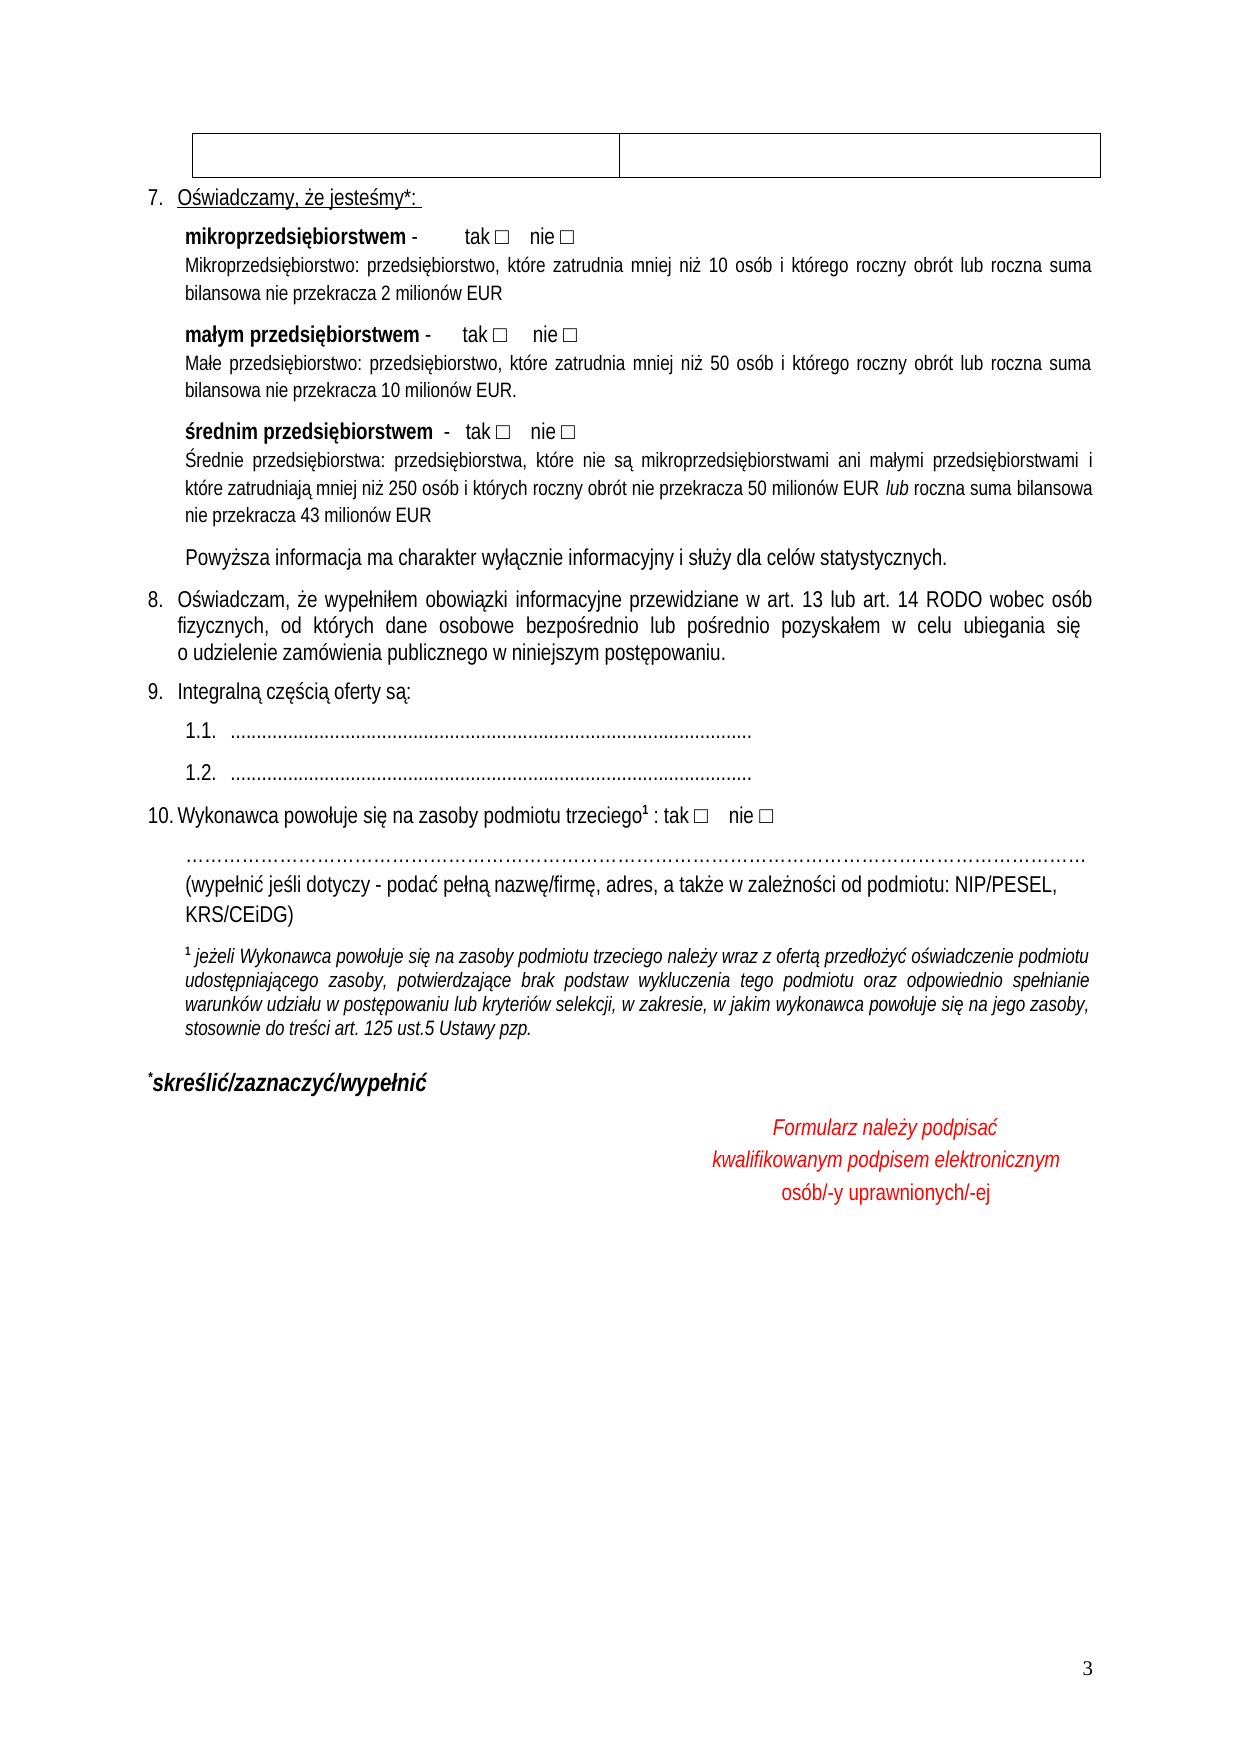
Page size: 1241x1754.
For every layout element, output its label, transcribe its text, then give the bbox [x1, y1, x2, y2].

text małym przedsiębiorstwem - tak □ nie □ [185, 321, 1093, 347]
list Oświadczamy, że jesteśmy*: [148, 184, 1093, 210]
text *skreślić/zaznaczyć/wypełnić [148, 1068, 1093, 1097]
text Mikroprzedsiębiorstwo: przedsiębiorstwo, które zatrudnia mniej niż 10 osób i którego roczny obrót lub roczna suma bilansowa nie przekracza 2 milionów EUR [185, 253, 1093, 304]
text Formularz należy podpisać [148, 1114, 1093, 1140]
text Średnie przedsiębiorstwa: przedsiębiorstwa, które nie są mikroprzedsiębiorstwami ani małymi przedsiębiorstwami i które zatrudniają mniej niż 250 osób i których roczny obrót nie przekracza 50 milionów EUR lub roczna suma bilansowa nie przekracza 43 milionów EUR [185, 448, 1093, 527]
list Wykonawca powołuje się na zasoby podmiotu trzeciego1 : tak □ nie □ [148, 802, 1093, 828]
text ………………………………………………………………………………………………………………………………(wypełnić jeśli dotyczy - podać pełną nazwę/firmę, adres, a także w zależności od podmiotu: NIP/PESEL, KRS/CEiDG) [185, 841, 1093, 928]
table_cell [620, 134, 1100, 177]
list .................................................................................................... [185, 717, 1093, 743]
text osób/-y uprawnionych/-ej [148, 1179, 1093, 1205]
list Oświadczam, że wypełniłem obowiązki informacyjne przewidziane w art. 13 lub art. 14 RODO wobec osób fizycznych, od których dane osobowe bezpośrednio lub pośrednio pozyskałem w celu ubiegania się o udzielenie zamówienia publicznego w niniejszym postępowaniu. [148, 586, 1093, 665]
list Integralną częścią oferty są: [148, 678, 1093, 704]
text mikroprzedsiębiorstwem - tak □ nie □ [185, 223, 1093, 249]
list .................................................................................................... [185, 759, 1093, 786]
text kwalifikowanym podpisem elektronicznym [148, 1146, 1093, 1173]
table_cell [193, 134, 619, 177]
text średnim przedsiębiorstwem - tak □ nie □ [185, 418, 1093, 444]
text Powyższa informacja ma charakter wyłącznie informacyjny i służy dla celów statystycznych. [185, 543, 1093, 570]
text 1 jeżeli Wykonawca powołuje się na zasoby podmiotu trzeciego należy wraz z ofertą przedłożyć oświadczenie podmiotu udostępniającego zasoby, potwierdzające brak podstaw wykluczenia tego podmiotu oraz odpowiednio spełnianie warunków udziału w postępowaniu lub kryteriów selekcji, w zakresie, w jakim wykonawca powołuje się na jego zasoby, stosownie do treści art. 125 ust.5 Ustawy pzp. [185, 944, 1093, 1040]
text Małe przedsiębiorstwo: przedsiębiorstwo, które zatrudnia mniej niż 50 osób i którego roczny obrót lub roczna suma bilansowa nie przekracza 10 milionów EUR. [185, 351, 1093, 402]
